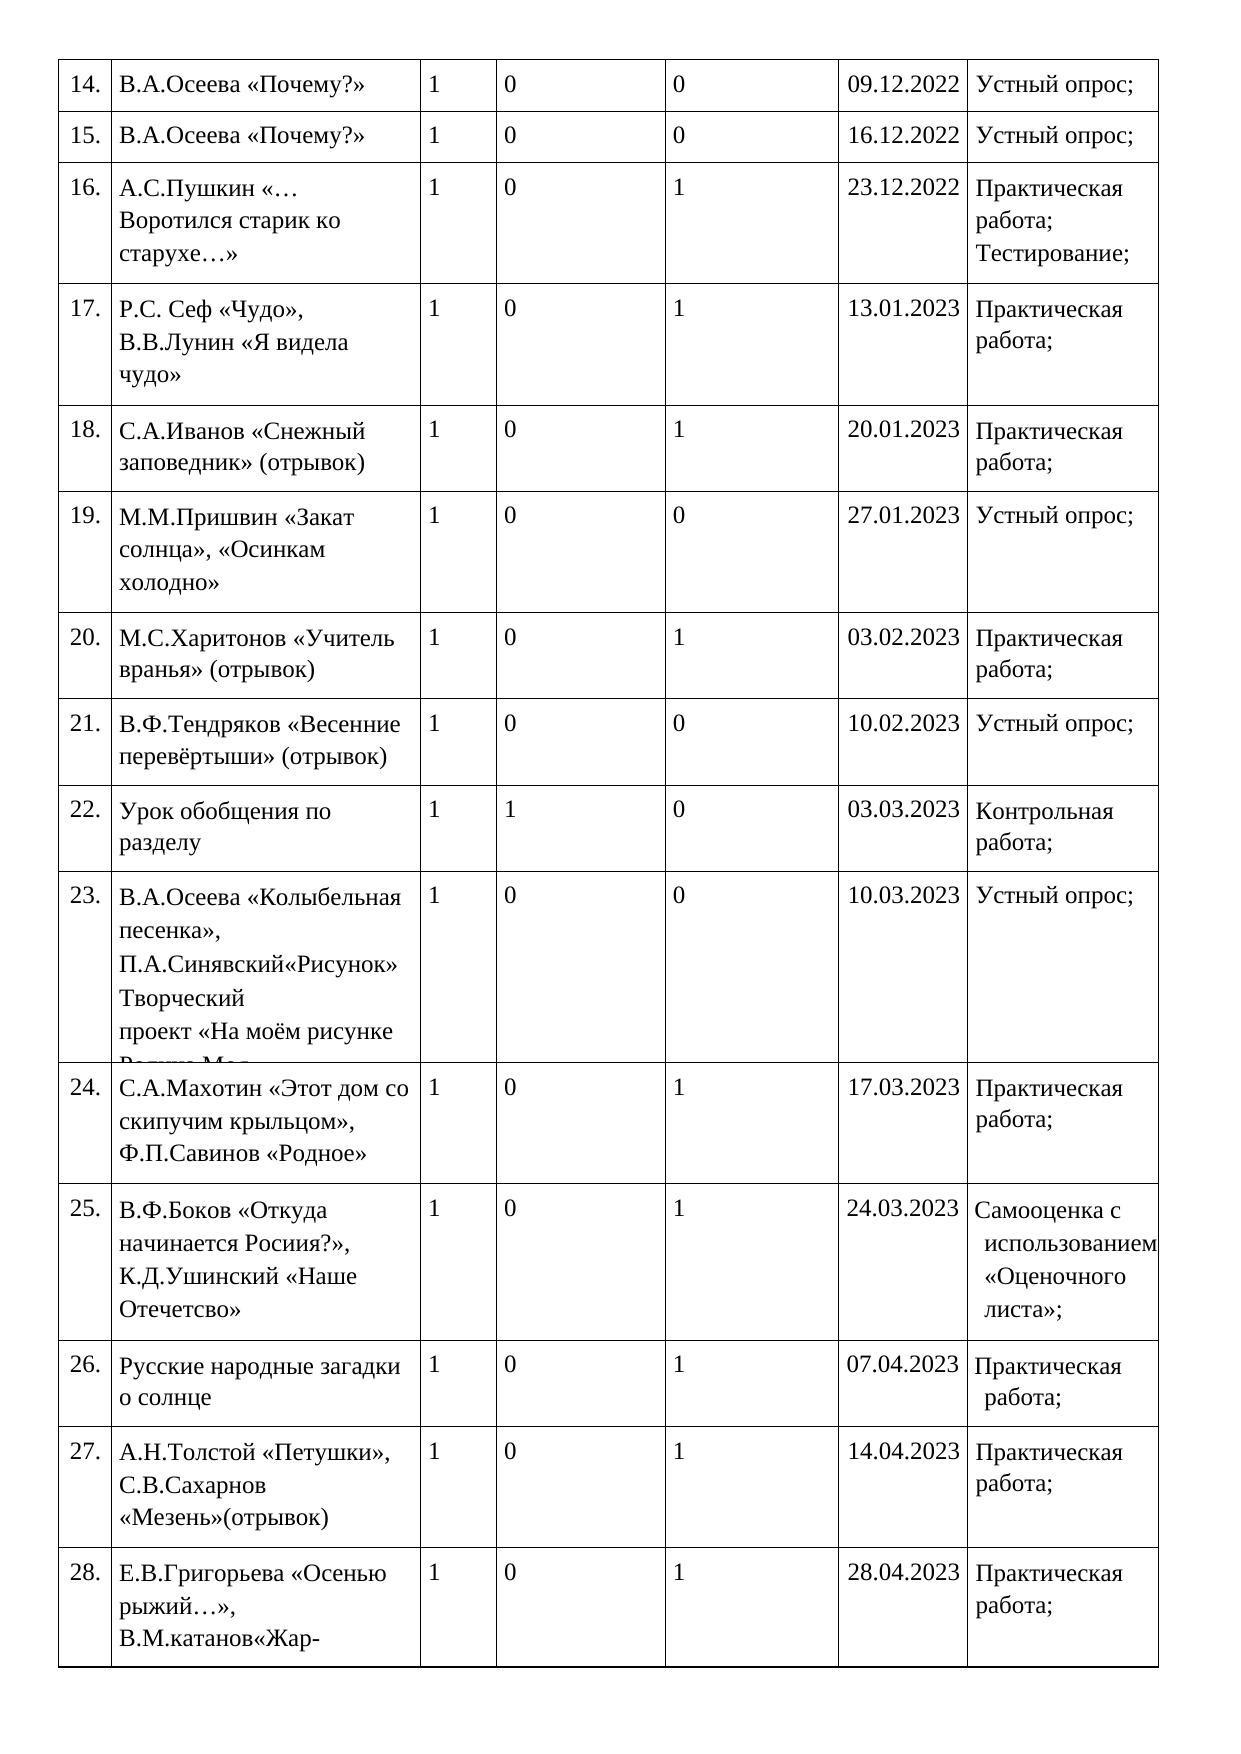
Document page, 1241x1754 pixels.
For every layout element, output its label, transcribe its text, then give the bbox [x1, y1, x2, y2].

table_cell 1 [421, 163, 496, 283]
table_cell Практическая работа; [968, 1427, 1158, 1547]
table_cell Практическая работа; [968, 1341, 1158, 1426]
table_cell 0 [666, 492, 838, 612]
table_cell 07.04.2023 [839, 1341, 967, 1426]
table_cell 1 [421, 112, 496, 162]
table_cell Практическая работа; [968, 613, 1158, 698]
table_cell 26. [59, 1341, 111, 1426]
table_cell А.Н.Толстой «Петушки», С.В.Сахарнов «Мезень»(отрывок) [112, 1427, 420, 1547]
table_header 09.12.2022 [839, 60, 967, 111]
table_cell 1 [421, 872, 496, 1062]
table_cell 03.03.2023 [839, 786, 967, 871]
table_cell 14.04.2023 [839, 1427, 967, 1547]
table_cell 18. [59, 406, 111, 491]
table_cell Самооценка с использованием«Оценочного листа»; [968, 1184, 1158, 1340]
table_cell В.Ф.Тендряков «Весенние перевёртыши» (отрывок) [112, 699, 420, 784]
table_cell Урок обобщения по разделу [112, 786, 420, 871]
table_cell А.С.Пушкин «… Воротился старик ко старухе…» [112, 163, 420, 283]
table_cell Практическая работа; [968, 1548, 1158, 1666]
table_cell 1 [421, 1341, 496, 1426]
table_cell Е.В.Григорьева «Осенью рыжий…», В.М.катанов«Жар-птица» [112, 1548, 420, 1666]
table_cell 1 [666, 1063, 838, 1183]
table_cell 1 [666, 406, 838, 491]
table_cell 28.04.2023 [839, 1548, 967, 1666]
table_cell 0 [497, 284, 665, 404]
table_cell В.Ф.Боков «Откуда начинается Росиия?», К.Д.Ушинский «Наше Отечетсво» [112, 1184, 420, 1340]
table_cell 03.02.2023 [839, 613, 967, 698]
table_cell 1 [666, 284, 838, 404]
table_cell М.М.Пришвин «Закат солнца», «Осинкам холодно» [112, 492, 420, 612]
table_cell Практическая работа; [968, 284, 1158, 404]
table_cell 22. [59, 786, 111, 871]
table_cell 15. [59, 112, 111, 162]
table_cell Устный опрос; [968, 112, 1158, 162]
table_cell 1 [497, 786, 665, 871]
table_cell 1 [421, 699, 496, 784]
table_cell 20. [59, 613, 111, 698]
table_cell 1 [666, 1548, 838, 1666]
table_cell 0 [497, 163, 665, 283]
table_cell 23. [59, 872, 111, 1062]
table_cell 0 [497, 492, 665, 612]
table_cell 0 [666, 112, 838, 162]
table_cell 24. [59, 1063, 111, 1183]
table_cell 27.01.2023 [839, 492, 967, 612]
table_cell 1 [421, 284, 496, 404]
table_cell Устный опрос; [968, 699, 1158, 784]
table_cell 1 [421, 786, 496, 871]
table_cell 1 [421, 406, 496, 491]
table_cell 0 [497, 1184, 665, 1340]
table_cell 0 [497, 1063, 665, 1183]
table_cell 16. [59, 163, 111, 283]
table_cell 19. [59, 492, 111, 612]
table_cell 1 [421, 613, 496, 698]
table_cell 1 [421, 1548, 496, 1666]
table_cell Практическая работа; [968, 1063, 1158, 1183]
table_cell 1 [421, 1063, 496, 1183]
table_cell 1 [421, 1427, 496, 1547]
table_cell М.С.Харитонов «Учитель вранья» (отрывок) [112, 613, 420, 698]
table_cell 0 [497, 1341, 665, 1426]
table_cell 0 [497, 406, 665, 491]
table_cell В.А.Осеева «Почему?» [112, 112, 420, 162]
table_cell 0 [497, 613, 665, 698]
table_cell 10.02.2023 [839, 699, 967, 784]
table_cell 0 [497, 112, 665, 162]
table_header 0 [666, 60, 838, 111]
table_cell 23.12.2022 [839, 163, 967, 283]
table_header 0 [497, 60, 665, 111]
table_cell Русские народные загадки о солнце [112, 1341, 420, 1426]
table_cell В.А.Осеева «Колыбельная песенка», П.А.Синявский«Рисунок» Творческий проект «На моём рисунке Родина Моя» [112, 872, 420, 1062]
table_cell 0 [666, 872, 838, 1062]
table_cell 21. [59, 699, 111, 784]
table_cell 1 [666, 1341, 838, 1426]
table_cell 27. [59, 1427, 111, 1547]
table_cell Устный опрос; [968, 872, 1158, 1062]
table_cell 1 [666, 163, 838, 283]
table_cell 0 [497, 1548, 665, 1666]
table_header 1 [421, 60, 496, 111]
table_cell С.А.Иванов «Снежный заповедник» (отрывок) [112, 406, 420, 491]
table_cell 10.03.2023 [839, 872, 967, 1062]
table_cell 1 [666, 613, 838, 698]
table_cell 17.03.2023 [839, 1063, 967, 1183]
table_cell 16.12.2022 [839, 112, 967, 162]
table_cell Устный опрос; [968, 492, 1158, 612]
table_cell 1 [666, 1184, 838, 1340]
table_cell С.А.Махотин «Этот дом со скипучим крыльцом», Ф.П.Савинов «Родное» [112, 1063, 420, 1183]
table_cell Практическая работа; Тестирование; [968, 163, 1158, 283]
table_cell 1 [421, 492, 496, 612]
table_cell 0 [497, 699, 665, 784]
table_cell Практическая работа; [968, 406, 1158, 491]
table_cell 0 [666, 786, 838, 871]
table_cell 24.03.2023 [839, 1184, 967, 1340]
table_cell 0 [497, 1427, 665, 1547]
table_cell 1 [666, 1427, 838, 1547]
table_cell 13.01.2023 [839, 284, 967, 404]
table_cell 0 [497, 872, 665, 1062]
table_header 14. [59, 60, 111, 111]
table_cell 1 [421, 1184, 496, 1340]
table_cell 20.01.2023 [839, 406, 967, 491]
table_header Устный опрос; [968, 60, 1158, 111]
table_cell Контрольная работа; [968, 786, 1158, 871]
table_cell 17. [59, 284, 111, 404]
table_cell 25. [59, 1184, 111, 1340]
table_cell 28. [59, 1548, 111, 1666]
table_cell Р.С. Сеф «Чудо», В.В.Лунин «Я видела чудо» [112, 284, 420, 404]
table_cell 0 [666, 699, 838, 784]
table_header В.А.Осеева «Почему?» [112, 60, 420, 111]
